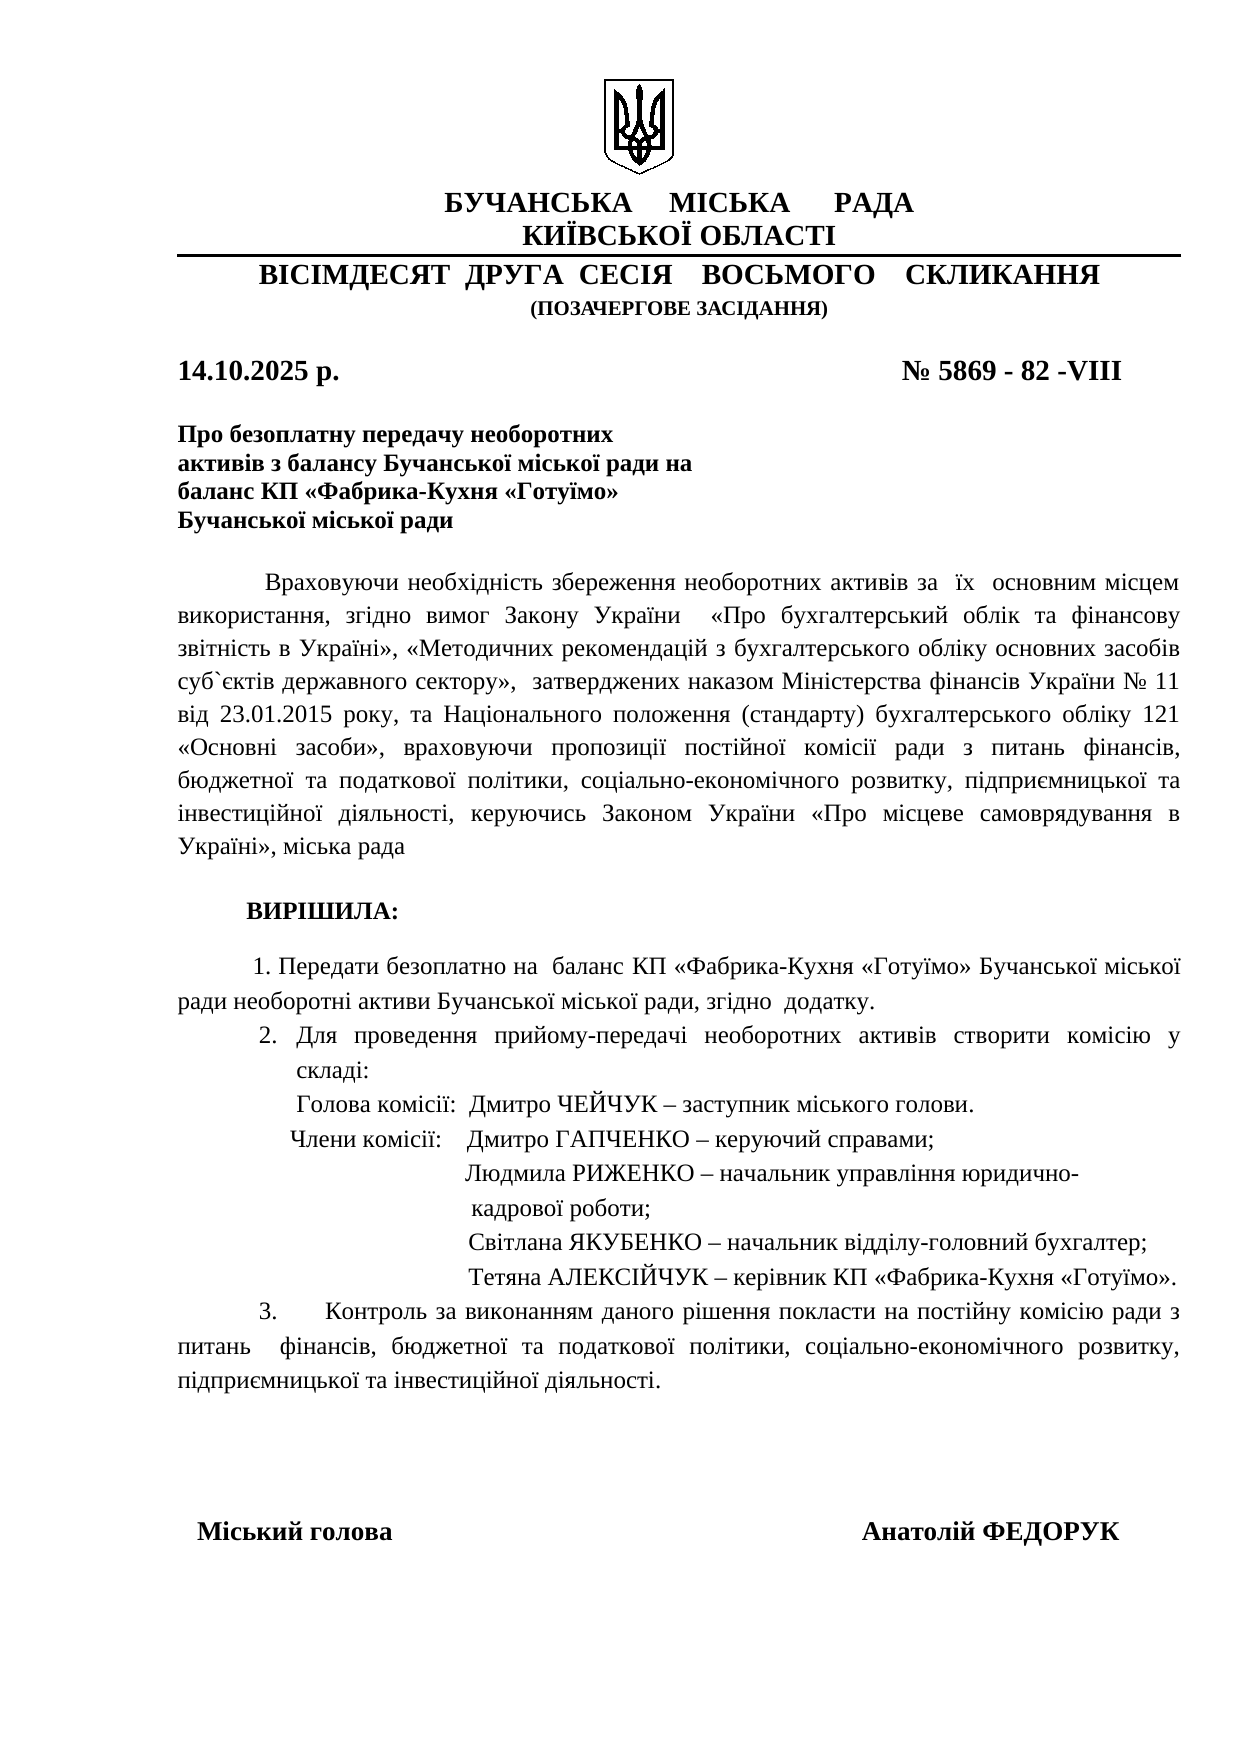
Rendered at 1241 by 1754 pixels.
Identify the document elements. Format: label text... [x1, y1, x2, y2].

text БУЧАНСЬКА МІСЬКА РАДА [177, 185, 1181, 218]
text Члени комісії: Дмитро ГАПЧЕНКО – керуючий справами; [177, 1124, 1181, 1153]
text Людмила РИЖЕНКО – начальник управління юридично- [177, 1158, 1181, 1187]
list Контроль за виконанням даного рішення покласти на постійну комісію ради з питань фінансів, бюджетної та податкової політики, соціально-економічного розвитку, підприємницької та інвестиційної діяльності. [177, 1296, 1181, 1394]
text 1. Передати безоплатно на баланс КП «Фабрика-Кухня «Готуїмо» Бучанської міської ради необоротні активи Бучанської міської ради, згідно додатку. [177, 951, 1181, 1015]
subtitle 14.10.2025 р. № 5869 - 82 -VІІІ [177, 353, 1181, 387]
text Бучанської міської ради [177, 505, 1181, 534]
subtitle КИЇВСЬКОЇ ОБЛАСТІ [177, 218, 1181, 254]
list Для проведення прийому-передачі необоротних активів створити комісію у складі: [258, 1020, 1181, 1084]
text Враховуючи необхідність збереження необоротних активів за їх основним місцем використання, згідно вимог Закону України «Про бухгалтерський облік та фінансову звітність в Україні», «Методичних рекомендацій з бухгалтерського обліку основних засобів суб`єктів державного сектору», затверджених наказом Міністерства фінансів України № 11 від 23.01.2015 року, та Національного положення (стандарту) бухгалтерського обліку 121 «Основні засоби», враховуючи пропозиції постійної комісії ради з питань фінансів, бюджетної та податкової політики, соціально-економічного розвитку, підприємницької та інвестиційної діяльності, керуючись Законом України «Про місцеве самоврядування в Україні», міська рада [177, 567, 1181, 860]
text кадрової роботи; [177, 1193, 1181, 1222]
text Міський голова Анатолій ФЕДОРУК [177, 1515, 1181, 1546]
text Тетяна АЛЕКСІЙЧУК – керівник КП «Фабрика-Кухня «Готуїмо». [443, 1262, 1181, 1291]
subtitle (ПОЗАЧЕРГОВЕ ЗАСІДАННЯ) [177, 296, 1181, 320]
text баланс КП «Фабрика-Кухня «Готуїмо» [177, 476, 1181, 505]
text Про безоплатну передачу необоротних [177, 419, 1181, 448]
text ВІСІМДЕСЯТ ДРУГА СЕСІЯ ВОСЬМОГО СКЛИКАННЯ [177, 257, 1181, 291]
text активів з балансу Бучанської міської ради на [177, 448, 1181, 476]
subtitle ПРОЄКТ [177, 74, 1181, 185]
list Голова комісії: Дмитро ЧЕЙЧУК – заступник міського голови. [296, 1089, 1181, 1118]
text ВИРІШИЛА: [177, 896, 1181, 925]
text Світлана ЯКУБЕНКО – начальник відділу-головний бухгалтер; [443, 1227, 1181, 1256]
